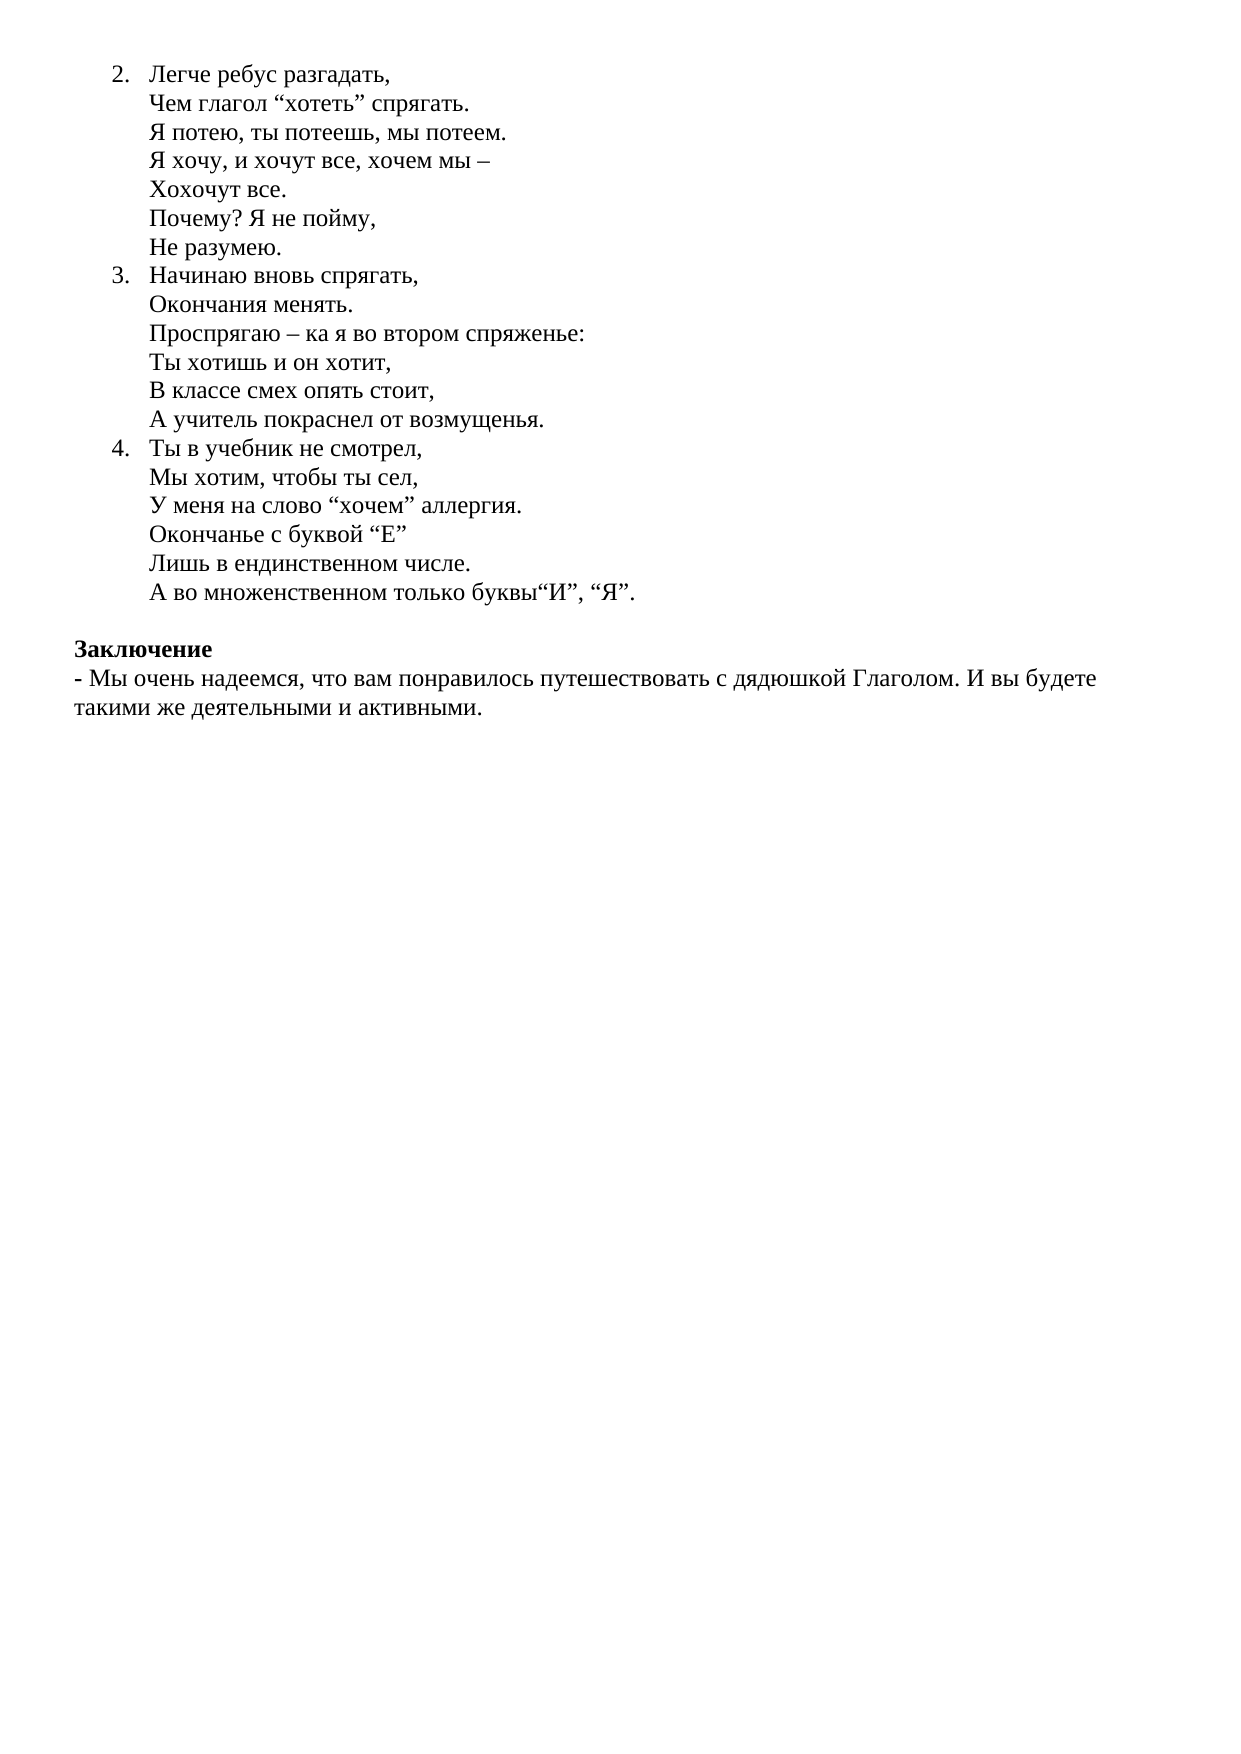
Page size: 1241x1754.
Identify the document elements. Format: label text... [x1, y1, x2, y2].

list Легче ребус разгадать, Чем глагол “хотеть” спрягать. Я потею, ты потеешь, мы потеем. Я хочу, и хочут все, хочем мы – Хохочут все. Почему? Я не пойму, Не разумею. [111, 59, 1152, 260]
text - Мы очень надеемся, что вам понравилось путешествовать с дядюшкой Глаголом. И вы будете такими же деятельными и активными. [74, 663, 1152, 720]
text Заключение [74, 634, 1152, 663]
list Ты в учебник не смотрел, Мы хотим, чтобы ты сел, У меня на слово “хочем” аллергия. Окончанье с буквой “Е” Лишь в ендинственном числе. А во множенственном только буквы“И”, “Я”. [111, 433, 1152, 605]
list Начинаю вновь спрягать, Окончания менять. Проспрягаю – ка я во втором спряженье: Ты хотишь и он хотит, В классе смех опять стоит, А учитель покраснел от возмущенья. [111, 260, 1152, 433]
